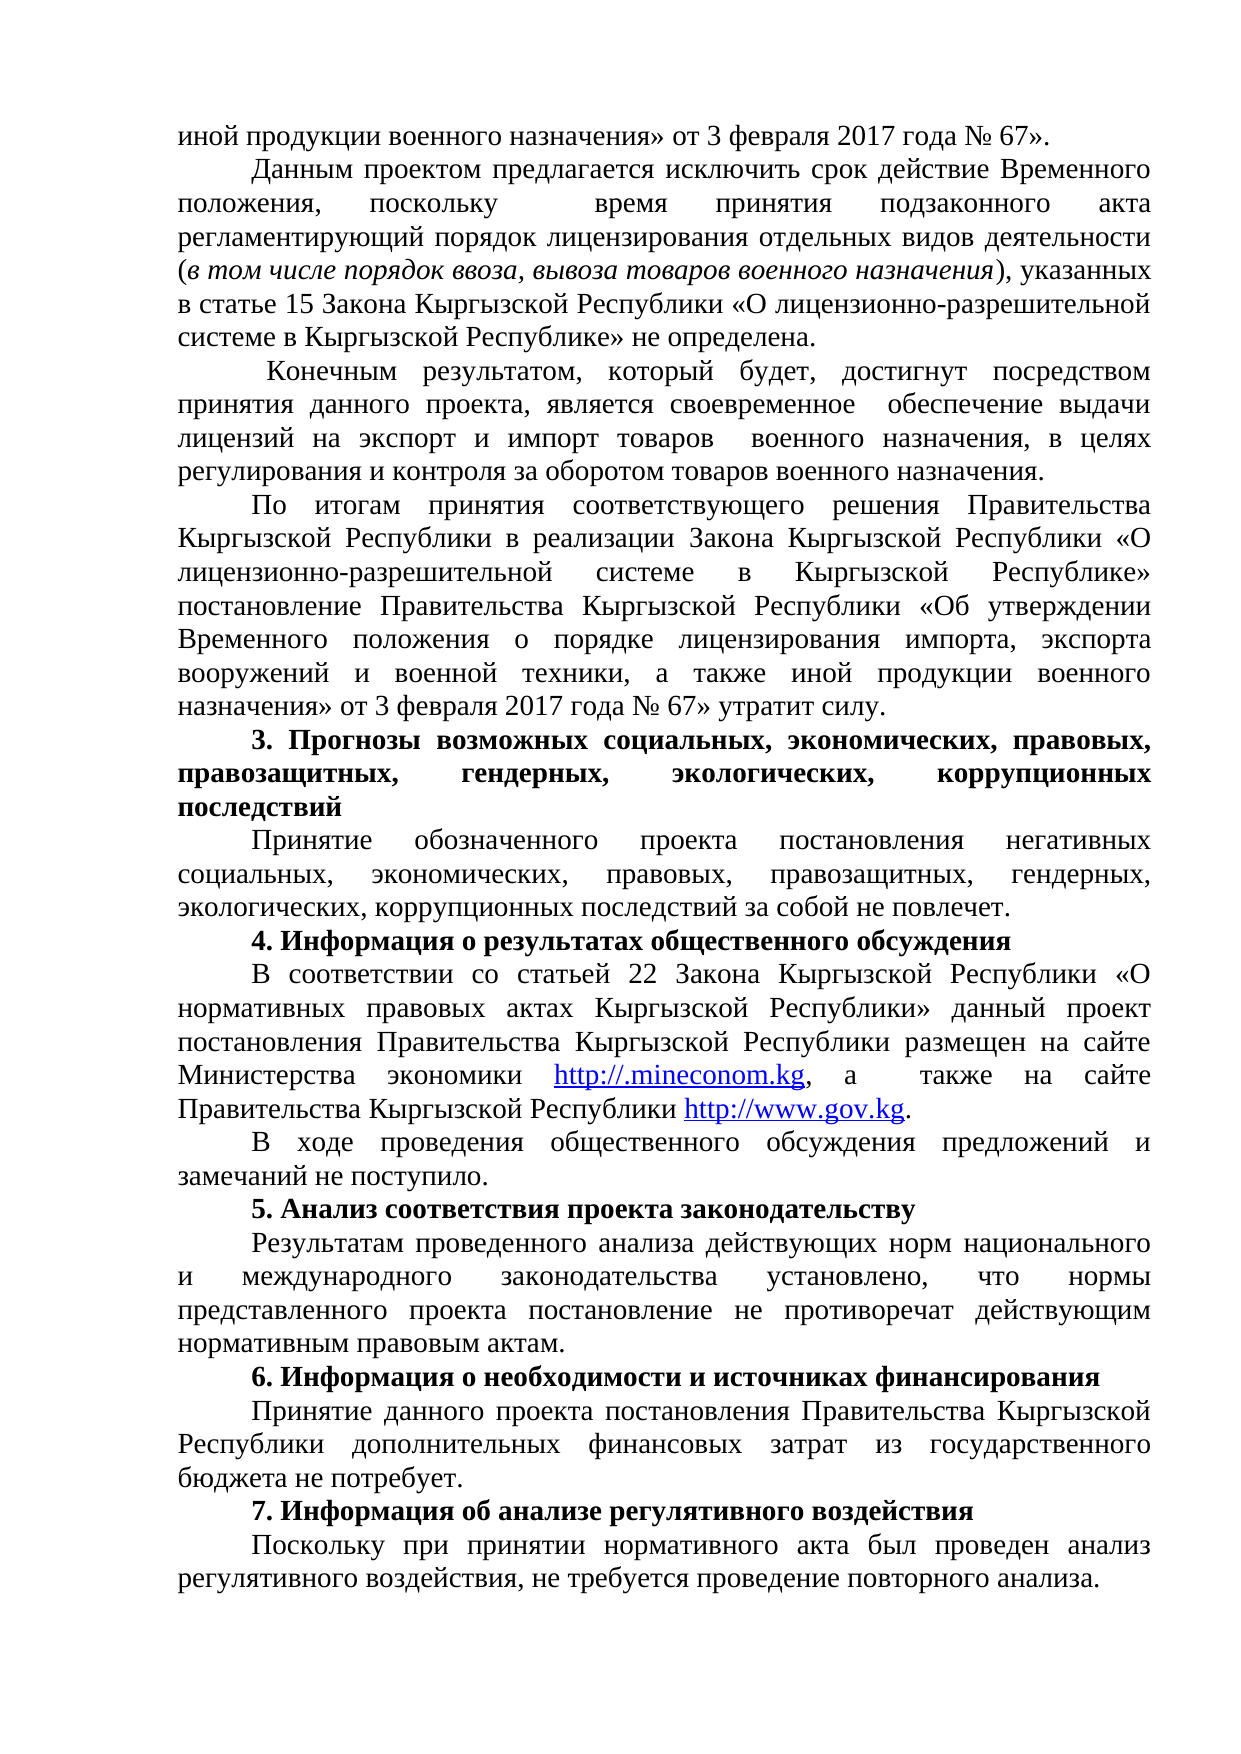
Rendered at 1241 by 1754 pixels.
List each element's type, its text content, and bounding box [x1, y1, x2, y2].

text Принятие обозначенного проекта постановления негативных социальных, экономических, правовых, правозащитных, гендерных, экологических, коррупционных последствий за собой не повлечет. [177, 822, 1152, 923]
text 4. Информация о результатах общественного обсуждения [177, 923, 1152, 957]
text 6. Информация о необходимости и источниках финансирования [177, 1359, 1152, 1393]
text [177, 118, 1152, 152]
text Поскольку при принятии нормативного акта был проведен анализ регулятивного воздействия, не требуется проведение повторного анализа. [177, 1527, 1152, 1594]
text 5. Анализ соответствия проекта законодательству [177, 1191, 1152, 1225]
text Данным проектом предлагается исключить срок действие Временного положения, поскольку время принятия подзаконного акта регламентирующий порядок лицензирования отдельных видов деятельности (в том числе порядок ввоза, вывоза товаров военного назначения), указанных в статье 15 Закона Кыргызской Республики «О лицензионно-разрешительной системе в Кыргызской Республике» не определена. [177, 152, 1152, 353]
text 3. Прогнозы возможных социальных, экономических, правовых, правозащитных, гендерных, экологических, коррупционных последствий [177, 722, 1152, 822]
text Конечным результатом, который будет, достигнут посредством принятия данного проекта, является своевременное обеспечение выдачи лицензий на экспорт и импорт товаров военного назначения, в целях регулирования и контроля за оборотом товаров военного назначения. [177, 353, 1152, 487]
text В ходе проведения общественного обсуждения предложений и замечаний не поступило. [177, 1124, 1152, 1191]
text Принятие данного проекта постановления Правительства Кыргызской Республики дополнительных финансовых затрат из государственного бюджета не потребует. [177, 1393, 1152, 1493]
text Результатам проведенного анализа действующих норм национального и международного законодательства установлено, что нормы представленного проекта постановление не противоречат действующим нормативным правовым актам. [177, 1225, 1152, 1359]
text В соответствии со статьей 22 Закона Кыргызской Республики «О нормативных правовых актах Кыргызской Республики» данный проект постановления Правительства Кыргызской Республики размещен на сайте Министерства экономики http://.mineconom.kg, а также на сайте Правительства Кыргызской Республики http://www.gov.kg. [177, 957, 1152, 1124]
text По итогам принятия соответствующего решения Правительства Кыргызской Республики в реализации Закона Кыргызской Республики «О лицензионно-разрешительной системе в Кыргызской Республике» постановление Правительства Кыргызской Республики «Об утверждении Временного положения о порядке лицензирования импорта, экспорта вооружений и военной техники, а также иной продукции военного назначения» от 3 февраля 2017 года № 67» утратит силу. [177, 487, 1152, 722]
text 7. Информация об анализе регулятивного воздействия [177, 1493, 1152, 1527]
